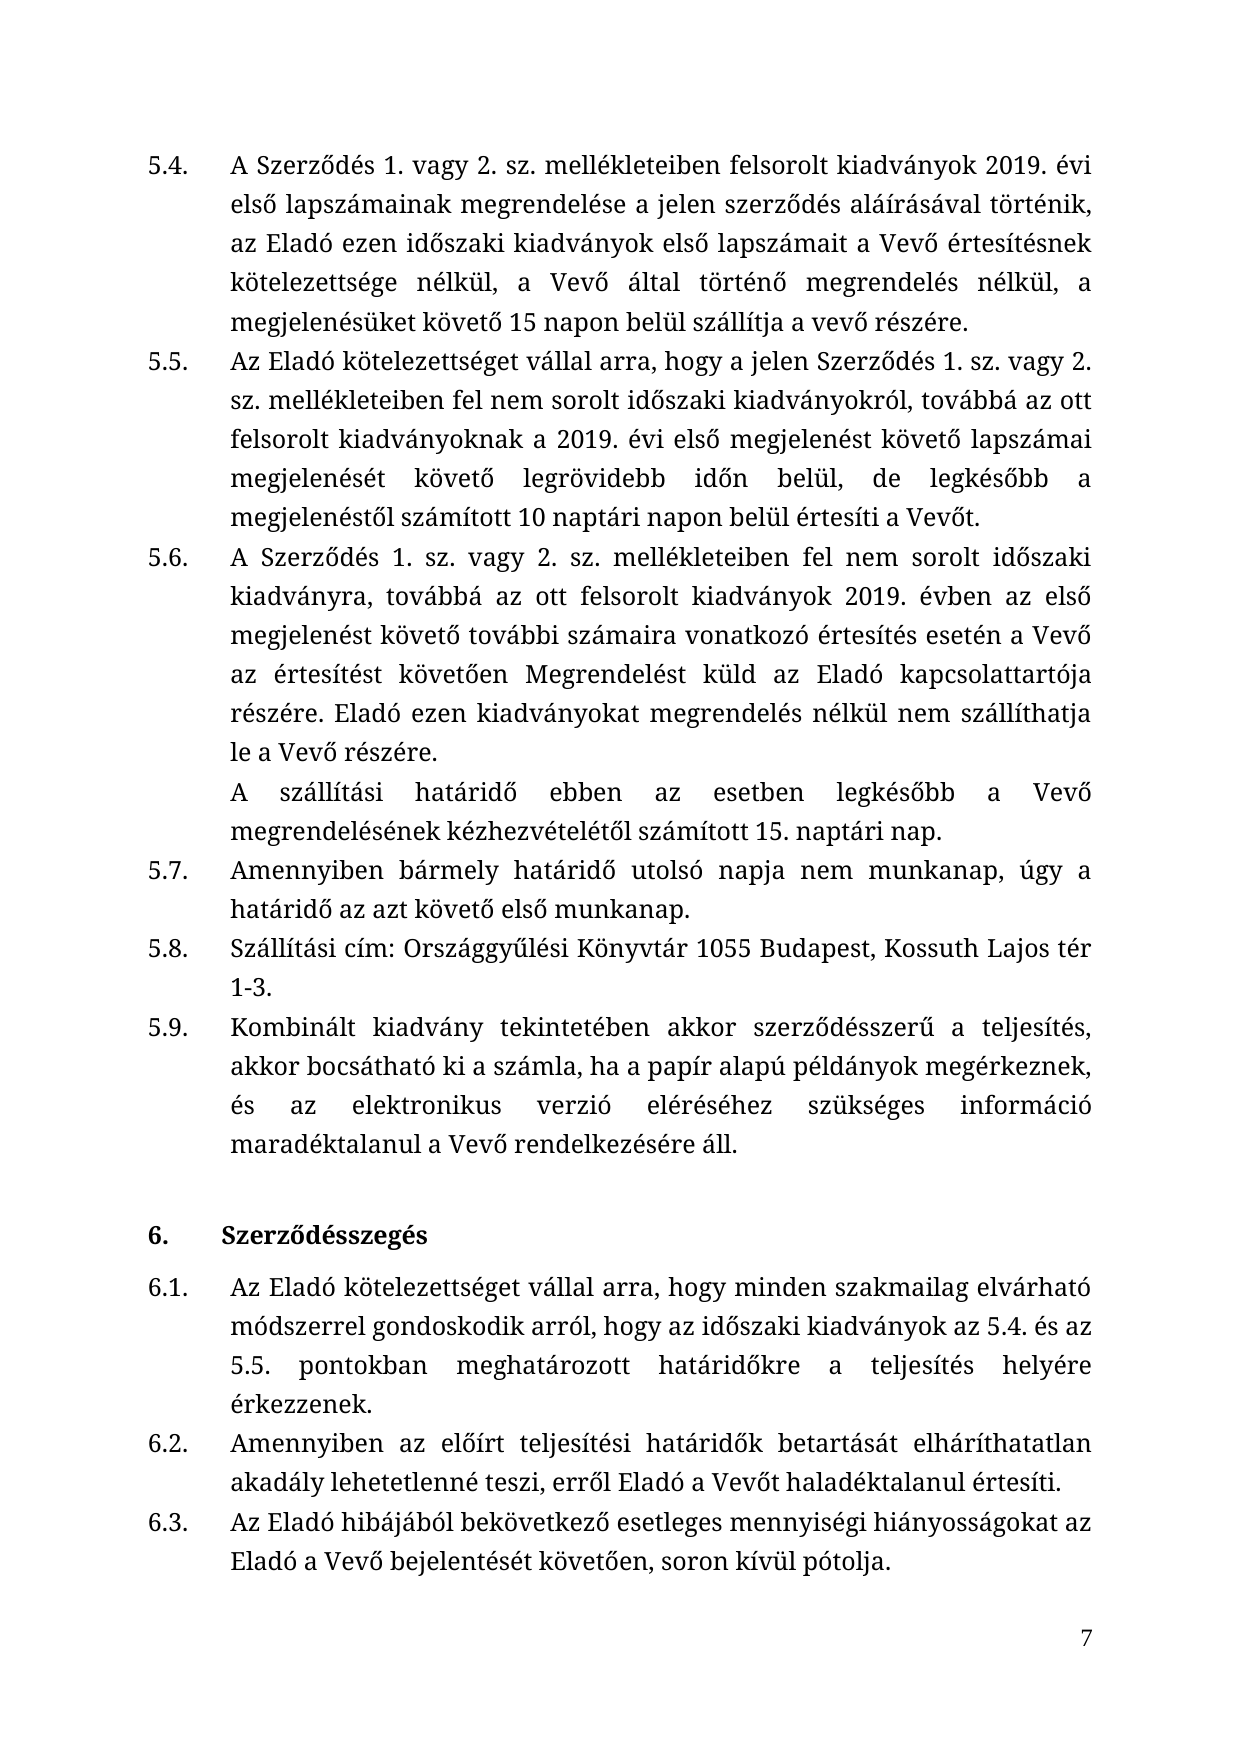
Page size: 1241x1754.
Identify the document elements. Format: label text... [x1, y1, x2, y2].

list Az Eladó kötelezettséget vállal arra, hogy minden szakmailag elvárható módszerrel gondoskodik arról, hogy az időszaki kiadványok az 5.4. és az 5.5. pontokban meghatározott határidőkre a teljesítés helyére érkezzenek. [148, 1269, 1093, 1421]
list Szállítási cím: Országgyűlési Könyvtár 1055 Budapest, Kossuth Lajos tér 1-3. [148, 931, 1093, 1004]
list Szerződésszegés [148, 1218, 1093, 1252]
list Kombinált kiadvány tekintetében akkor szerződésszerű a teljesítés, akkor bocsátható ki a számla, ha a papír alapú példányok megérkeznek, és az elektronikus verzió eléréséhez szükséges információ maradéktalanul a Vevő rendelkezésére áll. [148, 1009, 1093, 1161]
list Amennyiben bármely határidő utolsó napja nem munkanap, úgy a határidő az azt követő első munkanap. [148, 853, 1093, 926]
list A Szerződés 1. vagy 2. sz. mellékleteiben felsorolt kiadványok 2019. évi első lapszámainak megrendelése a jelen szerződés aláírásával történik, az Eladó ezen időszaki kiadványok első lapszámait a Vevő értesítésnek kötelezettsége nélkül, a Vevő által történő megrendelés nélkül, a megjelenésüket követő 15 napon belül szállítja a vevő részére. [148, 148, 1093, 338]
list Amennyiben az előírt teljesítési határidők betartását elháríthatatlan akadály lehetetlenné teszi, erről Eladó a Vevőt haladéktalanul értesíti. [148, 1426, 1093, 1499]
list A szállítási határidő ebben az esetben legkésőbb a Vevő megrendelésének kézhezvételétől számított 15. naptári nap. [230, 774, 1093, 847]
list Az Eladó kötelezettséget vállal arra, hogy a jelen Szerződés 1. sz. vagy 2. sz. mellékleteiben fel nem sorolt időszaki kiadványokról, továbbá az ott felsorolt kiadványoknak a 2019. évi első megjelenést követő lapszámai megjelenését követő legrövidebb időn belül, de legkésőbb a megjelenéstől számított 10 naptári napon belül értesíti a Vevőt. [148, 343, 1093, 534]
list Az Eladó hibájából bekövetkező esetleges mennyiségi hiányosságokat az Eladó a Vevő bejelentését követően, soron kívül pótolja. [148, 1504, 1093, 1577]
list A Szerződés 1. sz. vagy 2. sz. mellékleteiben fel nem sorolt időszaki kiadványra, továbbá az ott felsorolt kiadványok 2019. évben az első megjelenést követő további számaira vonatkozó értesítés esetén a Vevő az értesítést követően Megrendelést küld az Eladó kapcsolattartója részére. Eladó ezen kiadványokat megrendelés nélkül nem szállíthatja le a Vevő részére. [148, 539, 1093, 769]
